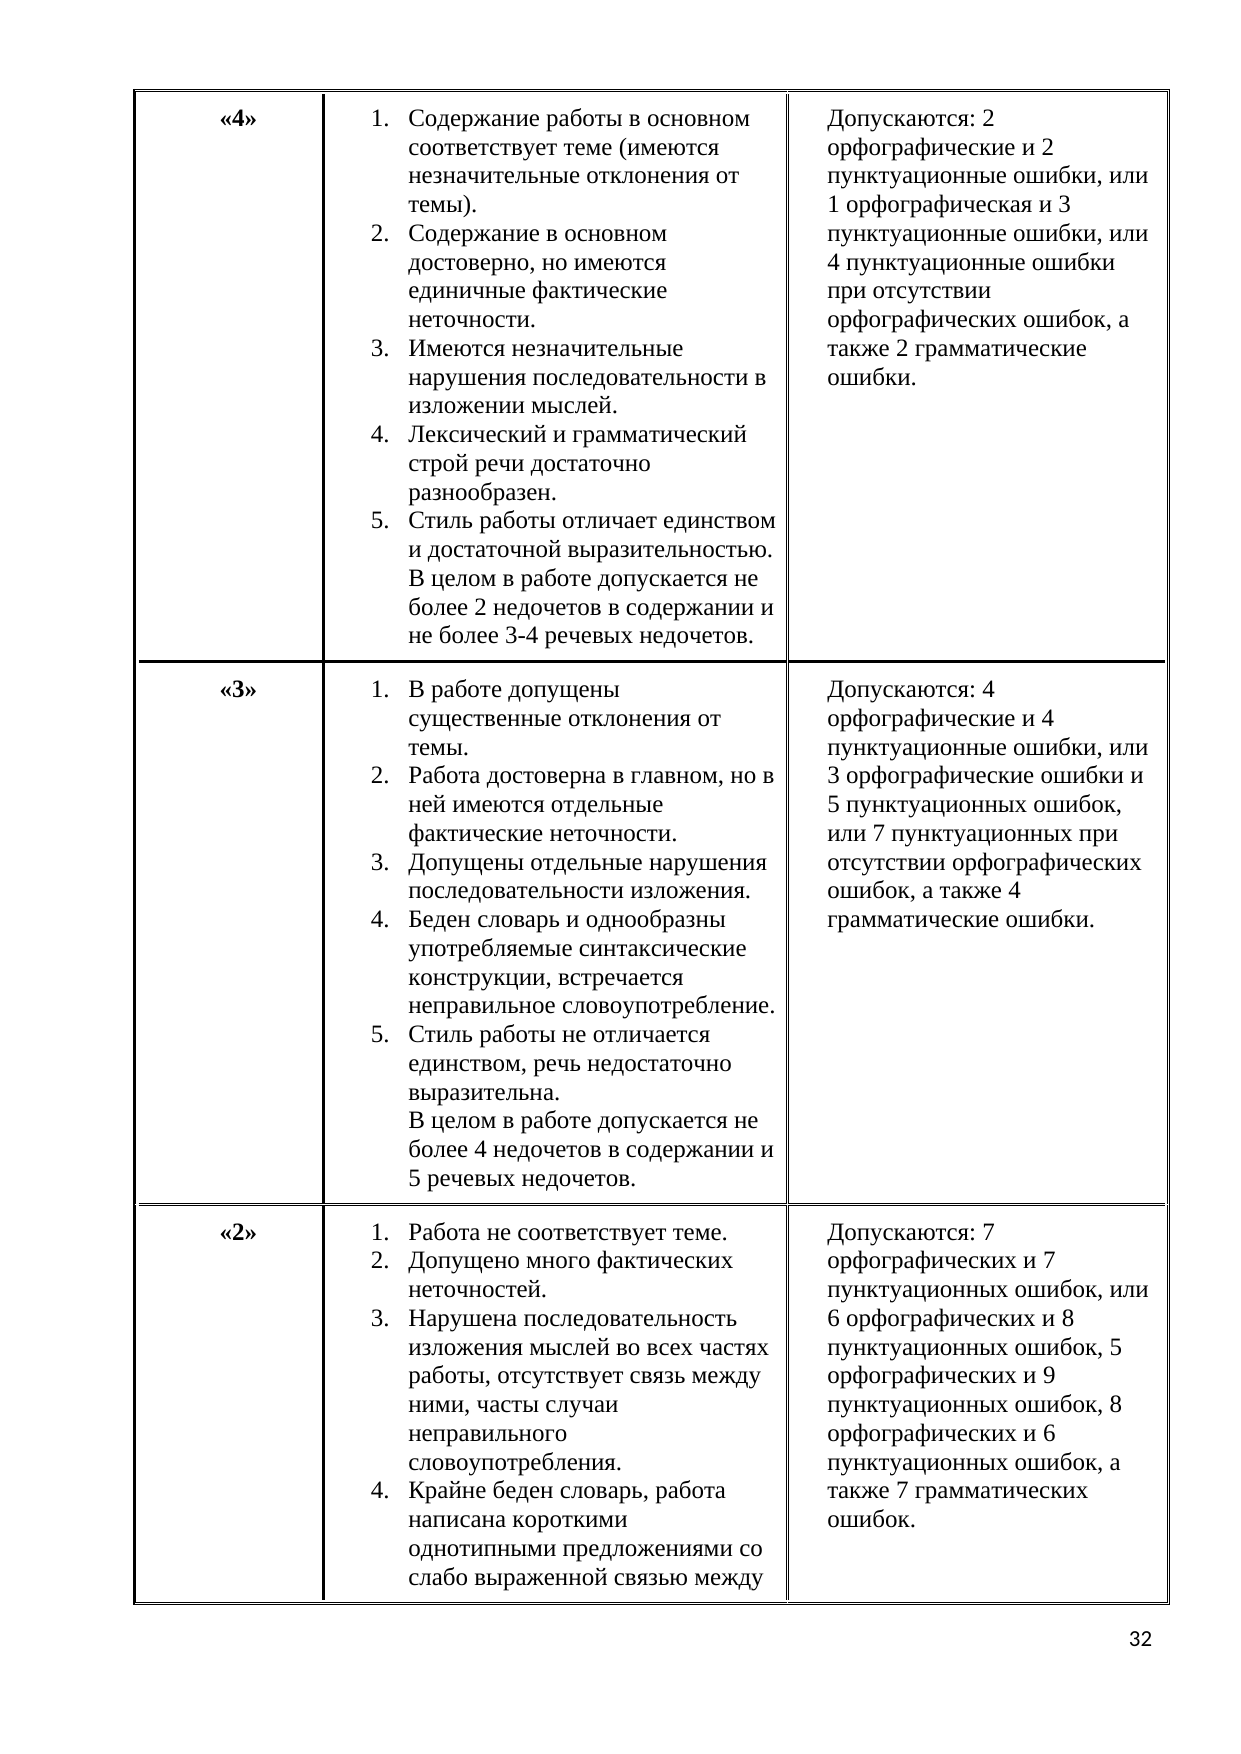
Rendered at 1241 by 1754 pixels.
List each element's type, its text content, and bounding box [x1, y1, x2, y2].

table_cell В работе допущены существенные отклонения от темы. Работа достоверна в главном, но в ней имеются отдельные фактические неточности. Допущены отдельные нарушения последовательности изложения. Беден словарь и однообразны употребляемые синтаксические конструкции, встречается неправильное словоупотребление. Стиль работы не отличается единством, речь недостаточно выразительна. В целом в работе допускается не более 4 недочетов в содержании и 5 речевых недочетов. [325, 663, 786, 1203]
table_cell «2» [135, 1203, 323, 1601]
table_cell «3» [136, 660, 322, 1203]
table_cell Содержание работы в основном соответствует теме (имеются незначительные отклонения от темы). Содержание в основном достоверно, но имеются единичные фактические неточности. Имеются незначительные нарушения последовательности в изложении мыслей. Лексический и грамматический строй речи достаточно разнообразен. Стиль работы отличает единством и достаточной выразительностью. В целом в работе допускается не более 2 недочетов в содержании и не более 3-4 речевых недочетов. [323, 92, 787, 660]
table_cell «4» [136, 92, 323, 660]
table_cell Допускаются: 4 орфографические и 4 пунктуационные ошибки, или 3 орфографические ошибки и 5 пунктуационных ошибок, или 7 пунктуационных при отсутствии орфографических ошибок, а также 4 грамматические ошибки. [789, 660, 1167, 1203]
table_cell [788, 1203, 1168, 1601]
table_cell Допускаются: 2 орфографические и 2 пунктуационные ошибки, или 1 орфографическая и 3 пунктуационные ошибки, или 4 пунктуационные ошибки при отсутствии орфографических ошибок, а также 2 грамматические ошибки. [788, 92, 1167, 660]
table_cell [323, 1206, 787, 1601]
